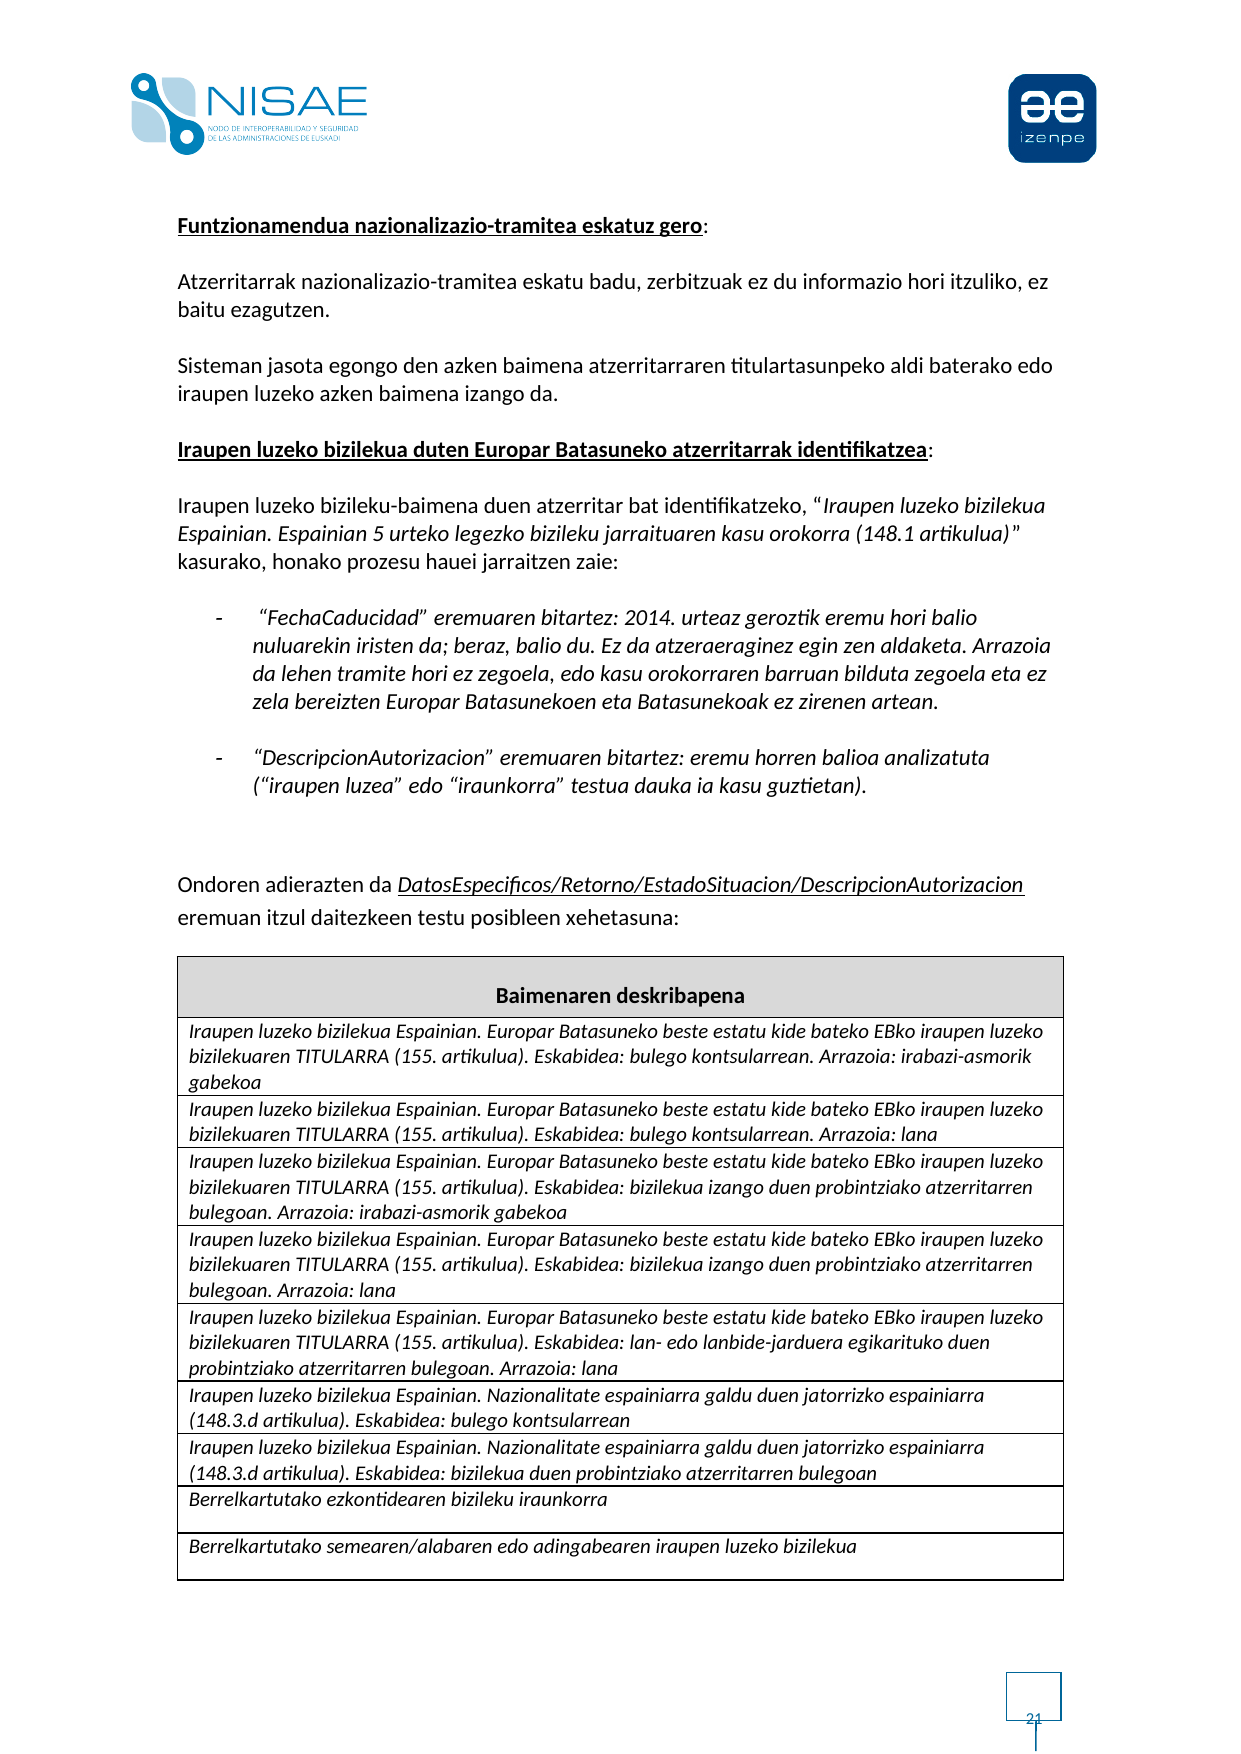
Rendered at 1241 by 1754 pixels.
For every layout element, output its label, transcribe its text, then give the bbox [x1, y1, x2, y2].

picture [181, 131, 193, 143]
text Funtzionamendua nazionalizazio-tramitea eskatuz gero: [177, 211, 1063, 239]
text Iraupen luzeko bizilekua duten Europar Batasuneko atzerritarrak identifikatzea: [177, 435, 1063, 463]
list “FechaCaducidad” eremuaren bitartez: 2014. urteaz geroztik eremu hori balio nuluarekin iristen da; beraz, balio du. Ez da atzeraeraginez egin zen aldaketa. Arrazoia da lehen tramite hori ez zegoela, edo kasu orokorraren barruan bilduta zegoela eta ez zela bereizten Europar Batasunekoen eta Batasunekoak ez zirenen artean. [215, 603, 1063, 715]
table_cell Iraupen luzeko bizilekua Espainian. Europar Batasuneko beste estatu kide bateko EBko iraupen luzeko bizilekuaren TITULARRA (155. artikulua). Eskabidea: bizilekua izango duen probintziako atzerritarren bulegoan. Arrazoia: irabazi-asmorik gabekoa [178, 1148, 1063, 1225]
table_header Baimenaren deskribapena [178, 957, 1063, 1017]
picture [139, 81, 148, 90]
table_cell Iraupen luzeko bizilekua Espainian. Nazionalitate espainiarra galdu duen jatorrizko espainiarra (148.3.d artikulua). Eskabidea: bulego kontsularrean [178, 1382, 1063, 1433]
text Iraupen luzeko bizileku-baimena duen atzerritar bat identifikatzeko, “Iraupen luzeko bizilekua Espainian. Espainian 5 urteko legezko bizileku jarraituaren kasu orokorra (148.1 artikulua)” kasurako, honako prozesu hauei jarraitzen zaie: [177, 491, 1063, 575]
text Atzerritarrak nazionalizazio-tramitea eskatu badu, zerbitzuak ez du informazio hori itzuliko, ez baitu ezagutzen. [177, 267, 1063, 323]
table_cell Berrelkartutako semearen/alabaren edo adingabearen iraupen luzeko bizilekua [178, 1534, 1063, 1579]
table_cell Iraupen luzeko bizilekua Espainian. Europar Batasuneko beste estatu kide bateko EBko iraupen luzeko bizilekuaren TITULARRA (155. artikulua). Eskabidea: bulego kontsularrean. Arrazoia: lana [178, 1096, 1063, 1147]
picture [1007, 74, 1097, 163]
picture [118, 73, 180, 155]
picture [149, 73, 386, 155]
list “DescripcionAutorizacion” eremuaren bitartez: eremu horren balioa analizatuta (“iraupen luzea” edo “iraunkorra” testua dauka ia kasu guztietan). [215, 743, 1063, 799]
table_cell Berrelkartutako ezkontidearen bizileku iraunkorra [178, 1487, 1063, 1532]
table_cell Iraupen luzeko bizilekua Espainian. Europar Batasuneko beste estatu kide bateko EBko iraupen luzeko bizilekuaren TITULARRA (155. artikulua). Eskabidea: lan- edo lanbide-jarduera egikarituko duen probintziako atzerritarren bulegoan. Arrazoia: lana [178, 1304, 1063, 1380]
text Ondoren adierazten da DatosEspecificos/Retorno/EstadoSituacion/DescripcionAutorizacion eremuan itzul daitezkeen testu posibleen xehetasuna: [177, 871, 1063, 931]
table_cell Iraupen luzeko bizilekua Espainian. Nazionalitate espainiarra galdu duen jatorrizko espainiarra (148.3.d artikulua). Eskabidea: bizilekua duen probintziako atzerritarren bulegoan [178, 1434, 1063, 1485]
table_cell Iraupen luzeko bizilekua Espainian. Europar Batasuneko beste estatu kide bateko EBko iraupen luzeko bizilekuaren TITULARRA (155. artikulua). Eskabidea: bulego kontsularrean. Arrazoia: irabazi-asmorik gabekoa [178, 1018, 1063, 1094]
text Sisteman jasota egongo den azken baimena atzerritarraren titulartasunpeko aldi baterako edo iraupen luzeko azken baimena izango da. [177, 351, 1063, 407]
table_cell Iraupen luzeko bizilekua Espainian. Europar Batasuneko beste estatu kide bateko EBko iraupen luzeko bizilekuaren TITULARRA (155. artikulua). Eskabidea: bizilekua izango duen probintziako atzerritarren bulegoan. Arrazoia: lana [178, 1226, 1063, 1302]
